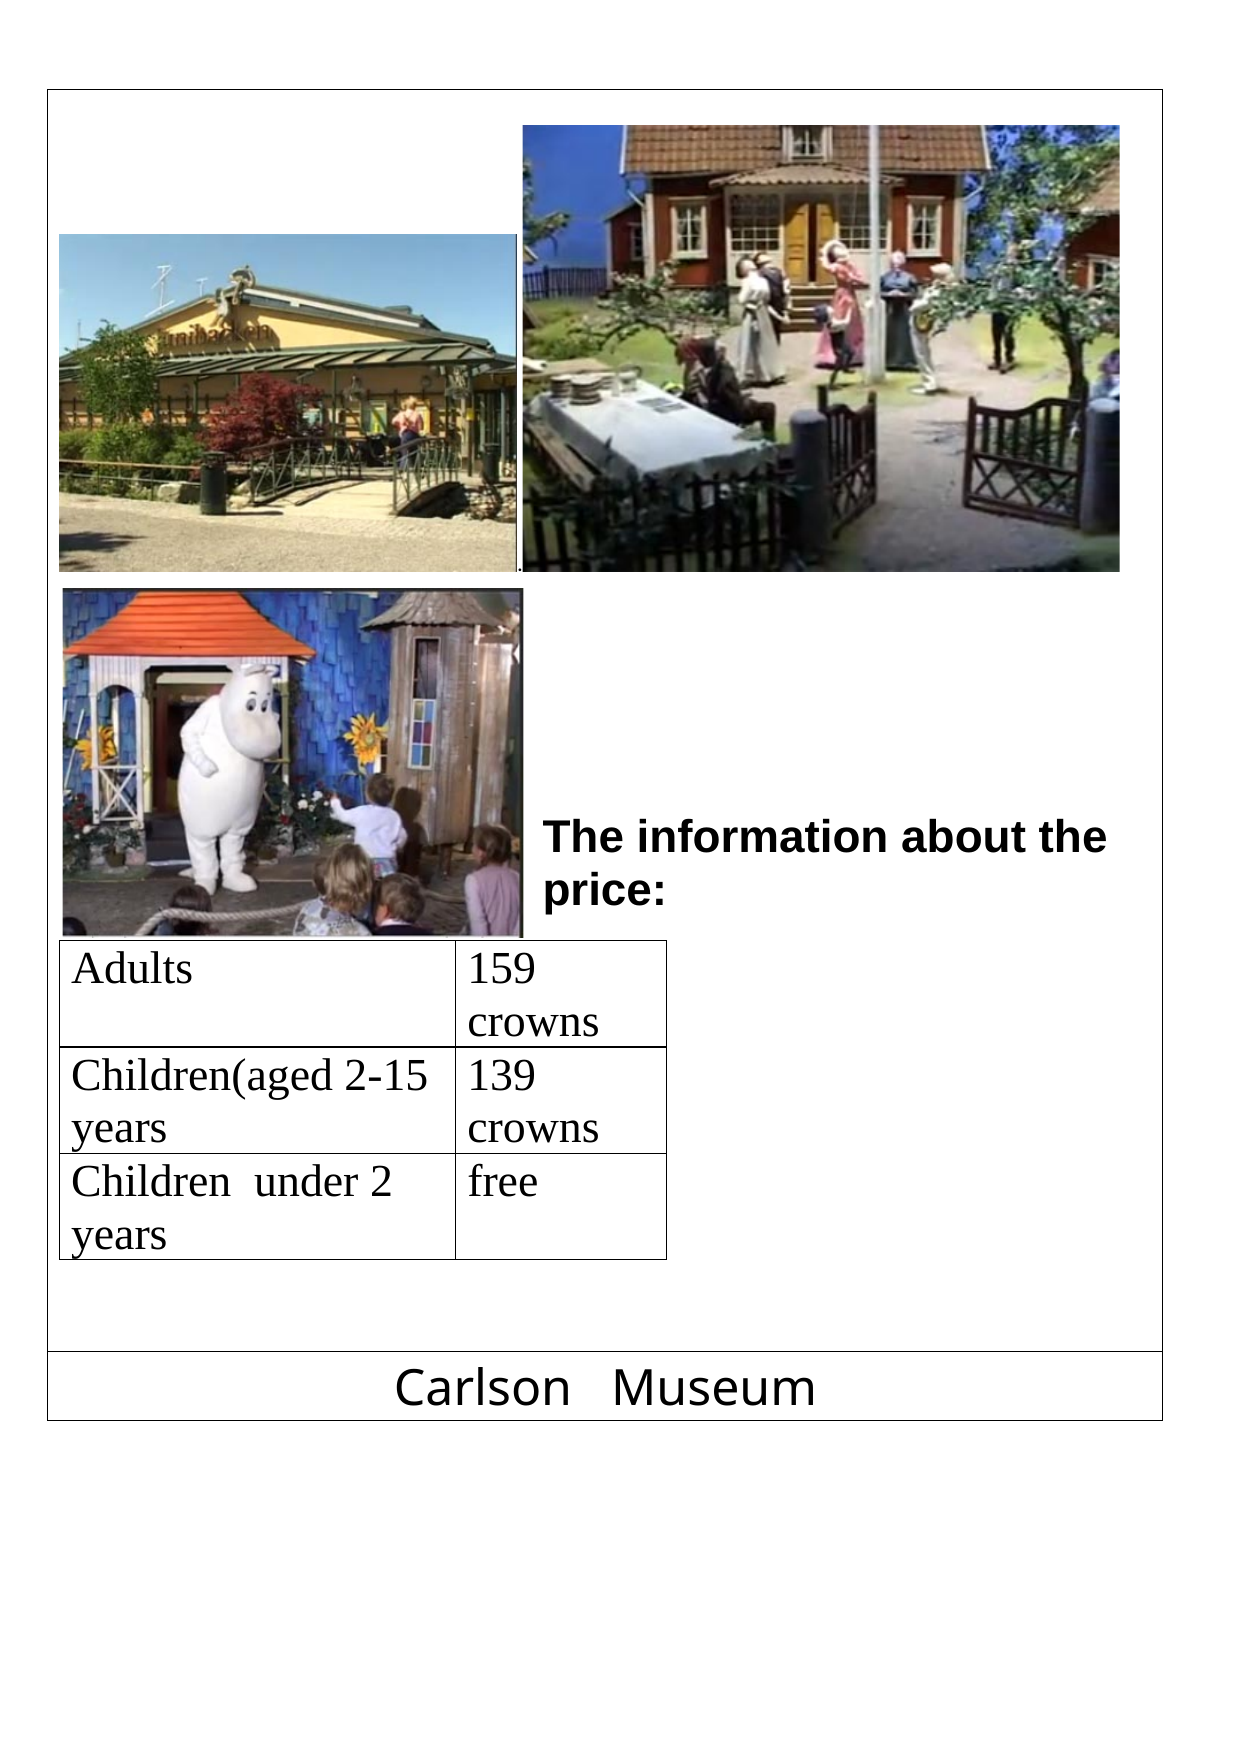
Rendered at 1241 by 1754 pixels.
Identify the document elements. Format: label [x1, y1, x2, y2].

table_header [48, 90, 1162, 1351]
picture [59, 234, 517, 572]
table_cell [48, 1352, 1162, 1420]
picture [522, 125, 1120, 572]
picture [62, 588, 524, 938]
